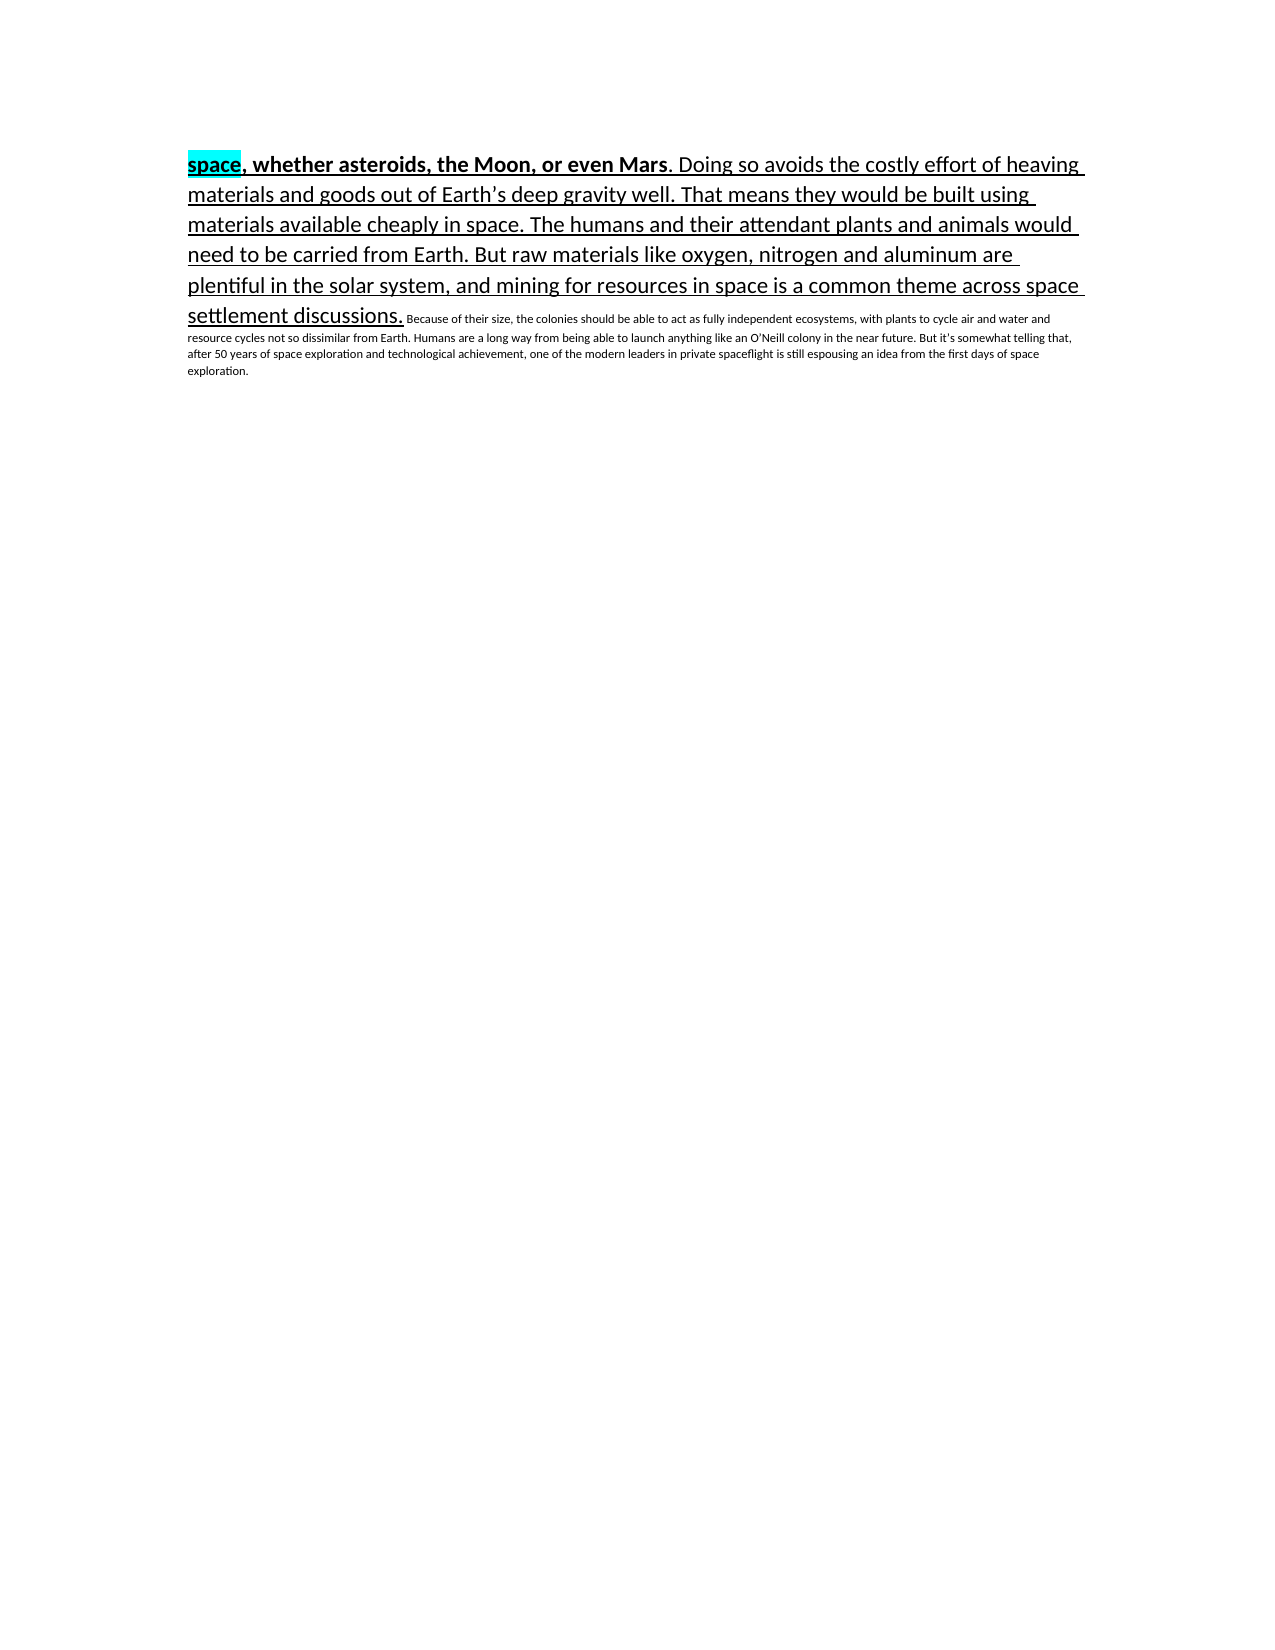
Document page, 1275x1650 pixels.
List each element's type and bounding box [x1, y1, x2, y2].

text [187, 150, 1087, 378]
